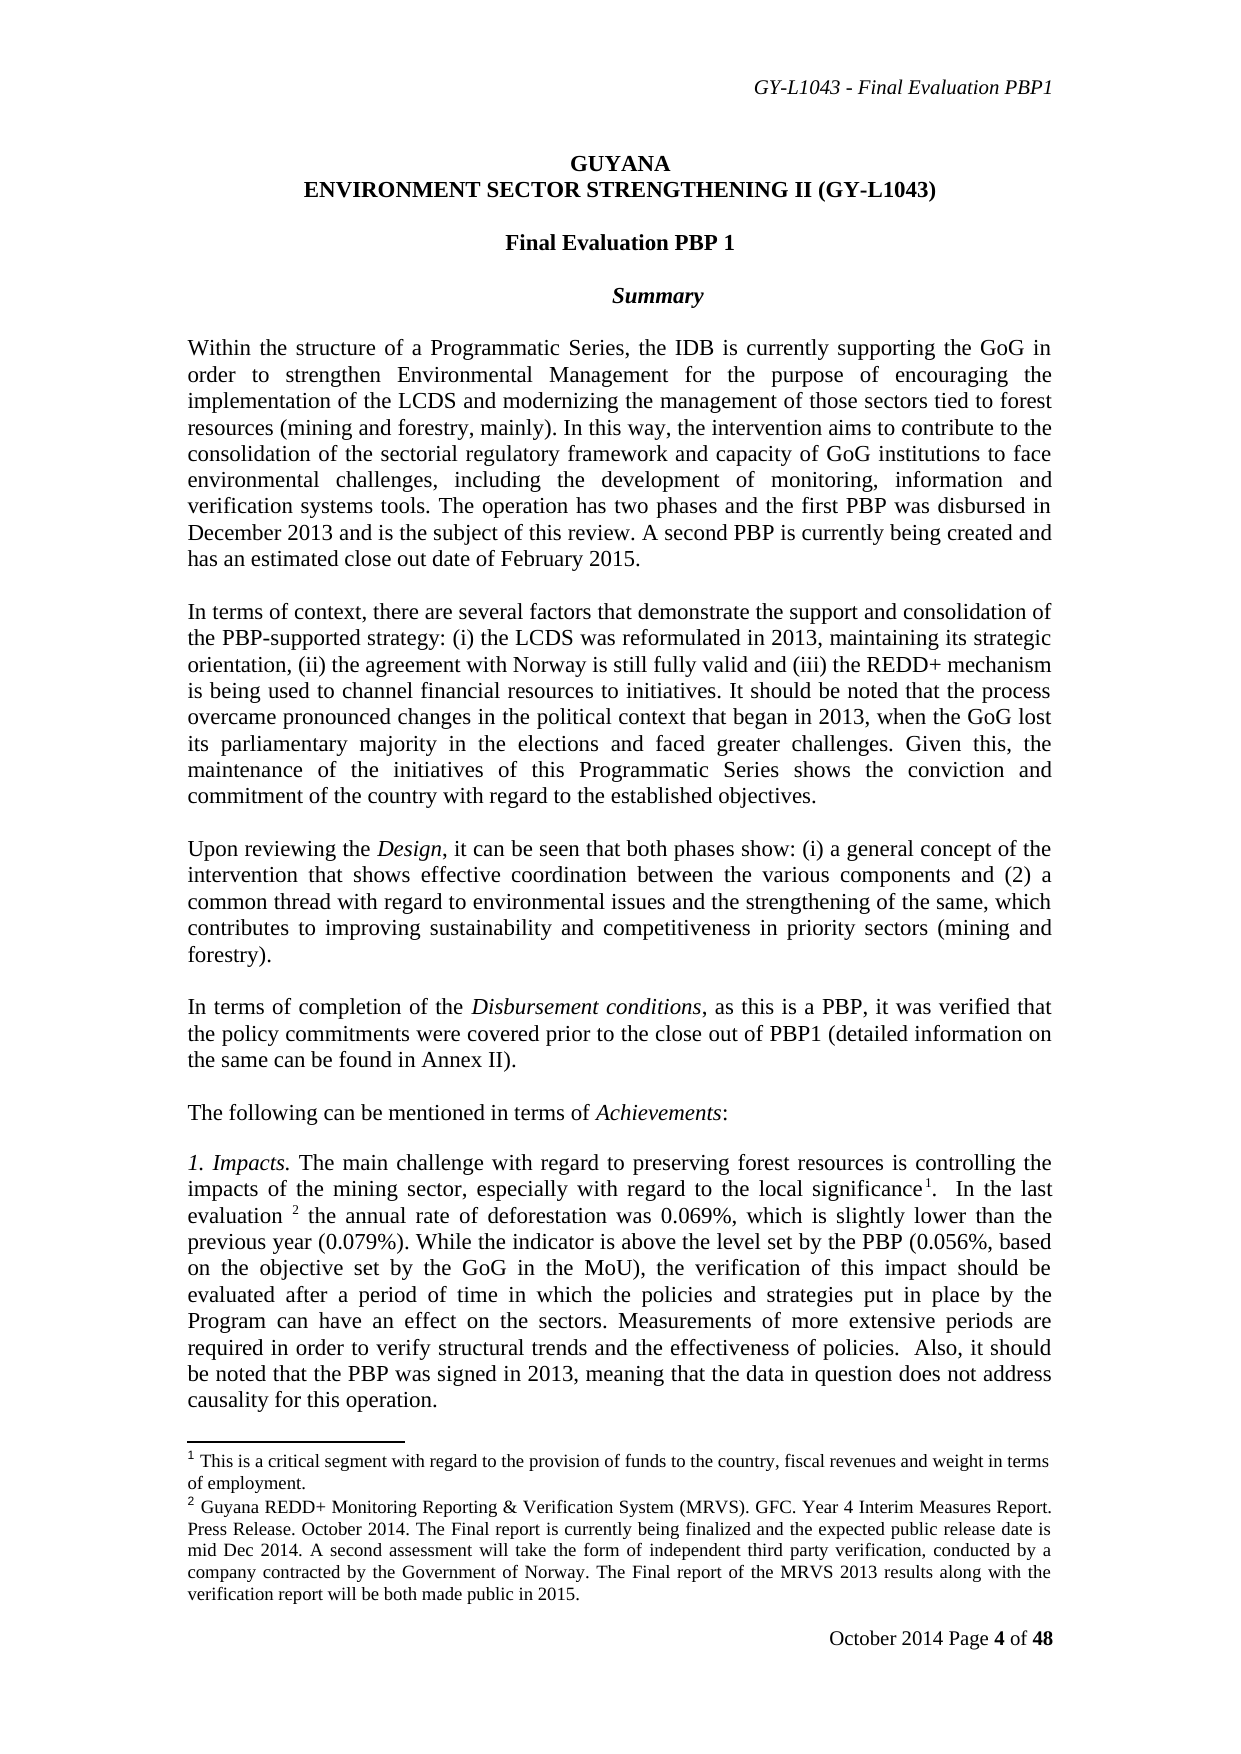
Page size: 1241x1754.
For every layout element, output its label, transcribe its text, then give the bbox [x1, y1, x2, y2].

text In terms of completion of the Disbursement conditions, as this is a PBP, it was verified that the policy commitments were covered prior to the close out of PBP1 (detailed information on the same can be found in Annex II). [187, 993, 1053, 1072]
text 1. Impacts. The main challenge with regard to preserving forest resources is controlling the impacts of the mining sector, especially with regard to the local significance. In the last evaluation the annual rate of deforestation was 0.069%, which is slightly lower than the previous year (0.079%). While the indicator is above the level set by the PBP (0.056%, based on the objective set by the GoG in the MoU), the verification of this impact should be evaluated after a period of time in which the policies and strategies put in place by the Program can have an effect on the sectors. Measurements of more extensive periods are required in order to verify structural trends and the effectiveness of policies. Also, it should be noted that the PBP was signed in 2013, meaning that the data in question does not address causality for this operation. [187, 1149, 1053, 1413]
text The following can be mentioned in terms of Achievements: [187, 1099, 1053, 1125]
text Within the structure of a Programmatic Series, the IDB is currently supporting the GoG in order to strengthen Environmental Management for the purpose of encouraging the implementation of the LCDS and modernizing the management of those sectors tied to forest resources (mining and forestry, mainly). In this way, the intervention aims to contribute to the consolidation of the sectorial regulatory framework and capacity of GoG institutions to face environmental challenges, including the development of monitoring, information and verification systems tools. The operation has two phases and the first PBP was disbursed in December 2013 and is the subject of this review. A second PBP is currently being created and has an estimated close out date of February 2015. [187, 334, 1053, 572]
subtitle Summary [262, 282, 1053, 308]
text GUYANA [187, 150, 1053, 176]
text Upon reviewing the Design, it can be seen that both phases show: (i) a general concept of the intervention that shows effective coordination between the various components and (2) a common thread with regard to environmental issues and the strengthening of the same, which contributes to improving sustainability and competitiveness in priority sectors (mining and forestry). [187, 835, 1053, 967]
text Final Evaluation PBP 1 [187, 229, 1053, 255]
text In terms of context, there are several factors that demonstrate the support and consolidation of the PBP-supported strategy: (i) the LCDS was reformulated in 2013, maintaining its strategic orientation, (ii) the agreement with Norway is still fully valid and (iii) the REDD+ mechanism is being used to channel financial resources to initiatives. It should be noted that the process overcame pronounced changes in the political context that began in 2013, when the GoG lost its parliamentary majority in the elections and faced greater challenges. Given this, the maintenance of the initiatives of this Programmatic Series shows the conviction and commitment of the country with regard to the established objectives. [187, 598, 1053, 809]
text ENVIRONMENT SECTOR STRENGTHENING II (GY-L1043) [187, 176, 1053, 203]
